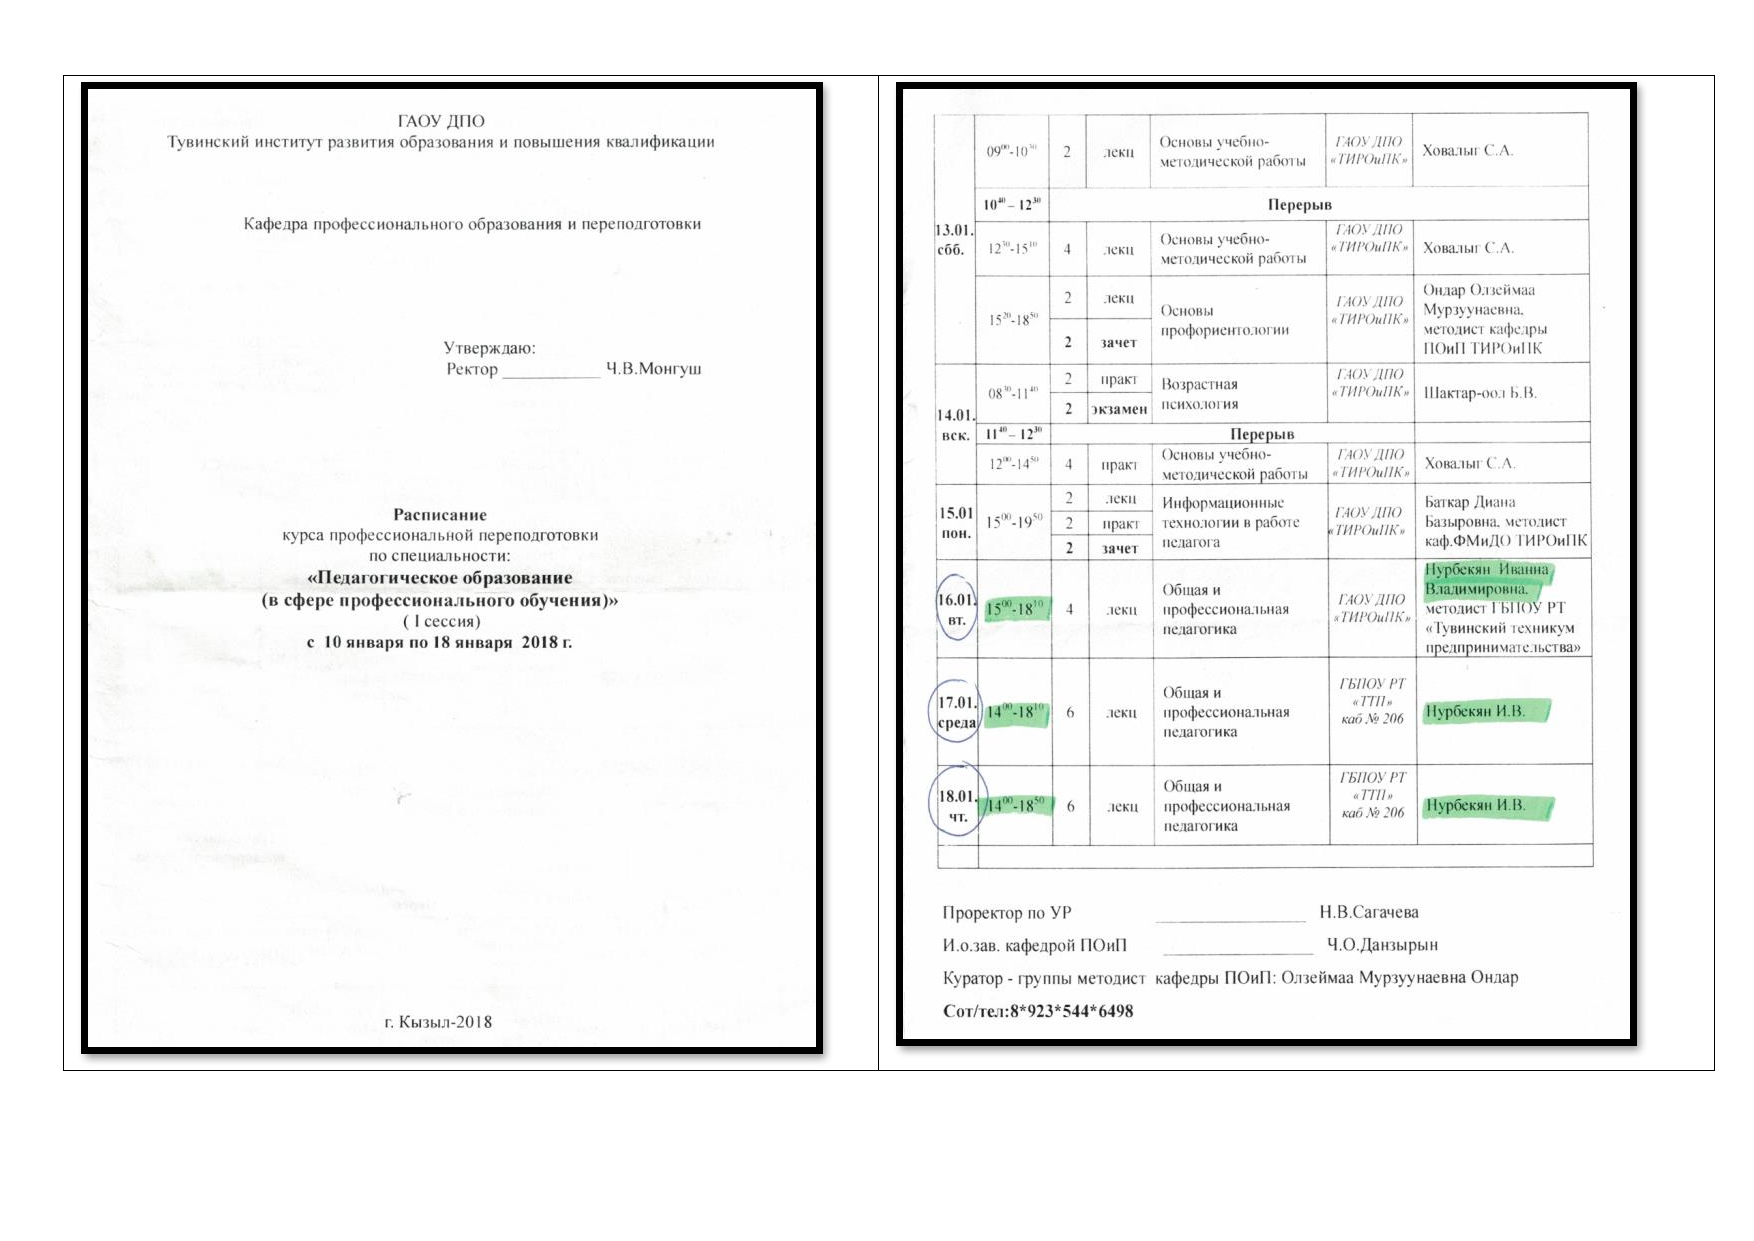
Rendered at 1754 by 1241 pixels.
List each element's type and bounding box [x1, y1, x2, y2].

picture [88, 89, 816, 1047]
picture [903, 89, 1630, 1039]
table_cell [64, 76, 878, 1070]
table_cell [879, 76, 1714, 1070]
